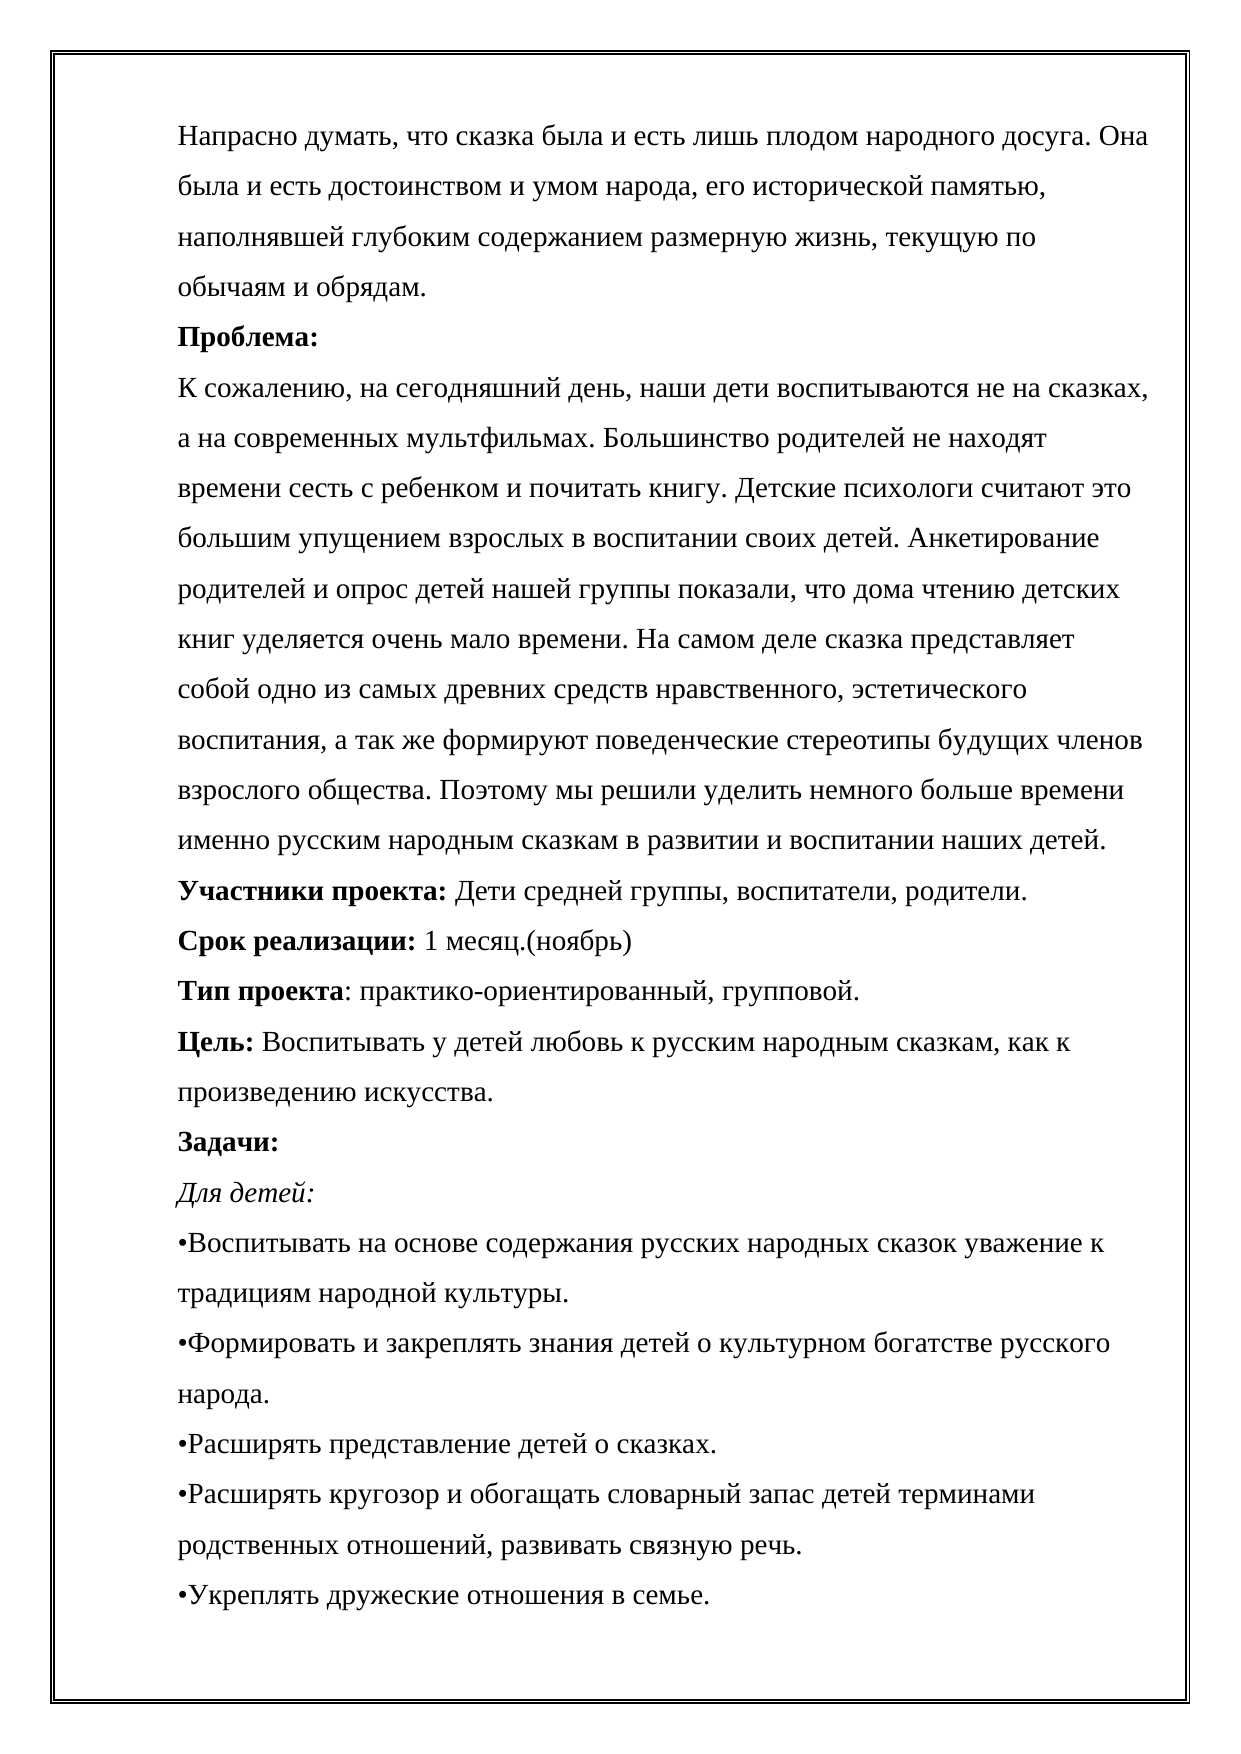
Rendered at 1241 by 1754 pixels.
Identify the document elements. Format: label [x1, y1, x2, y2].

text [177, 118, 1152, 1611]
